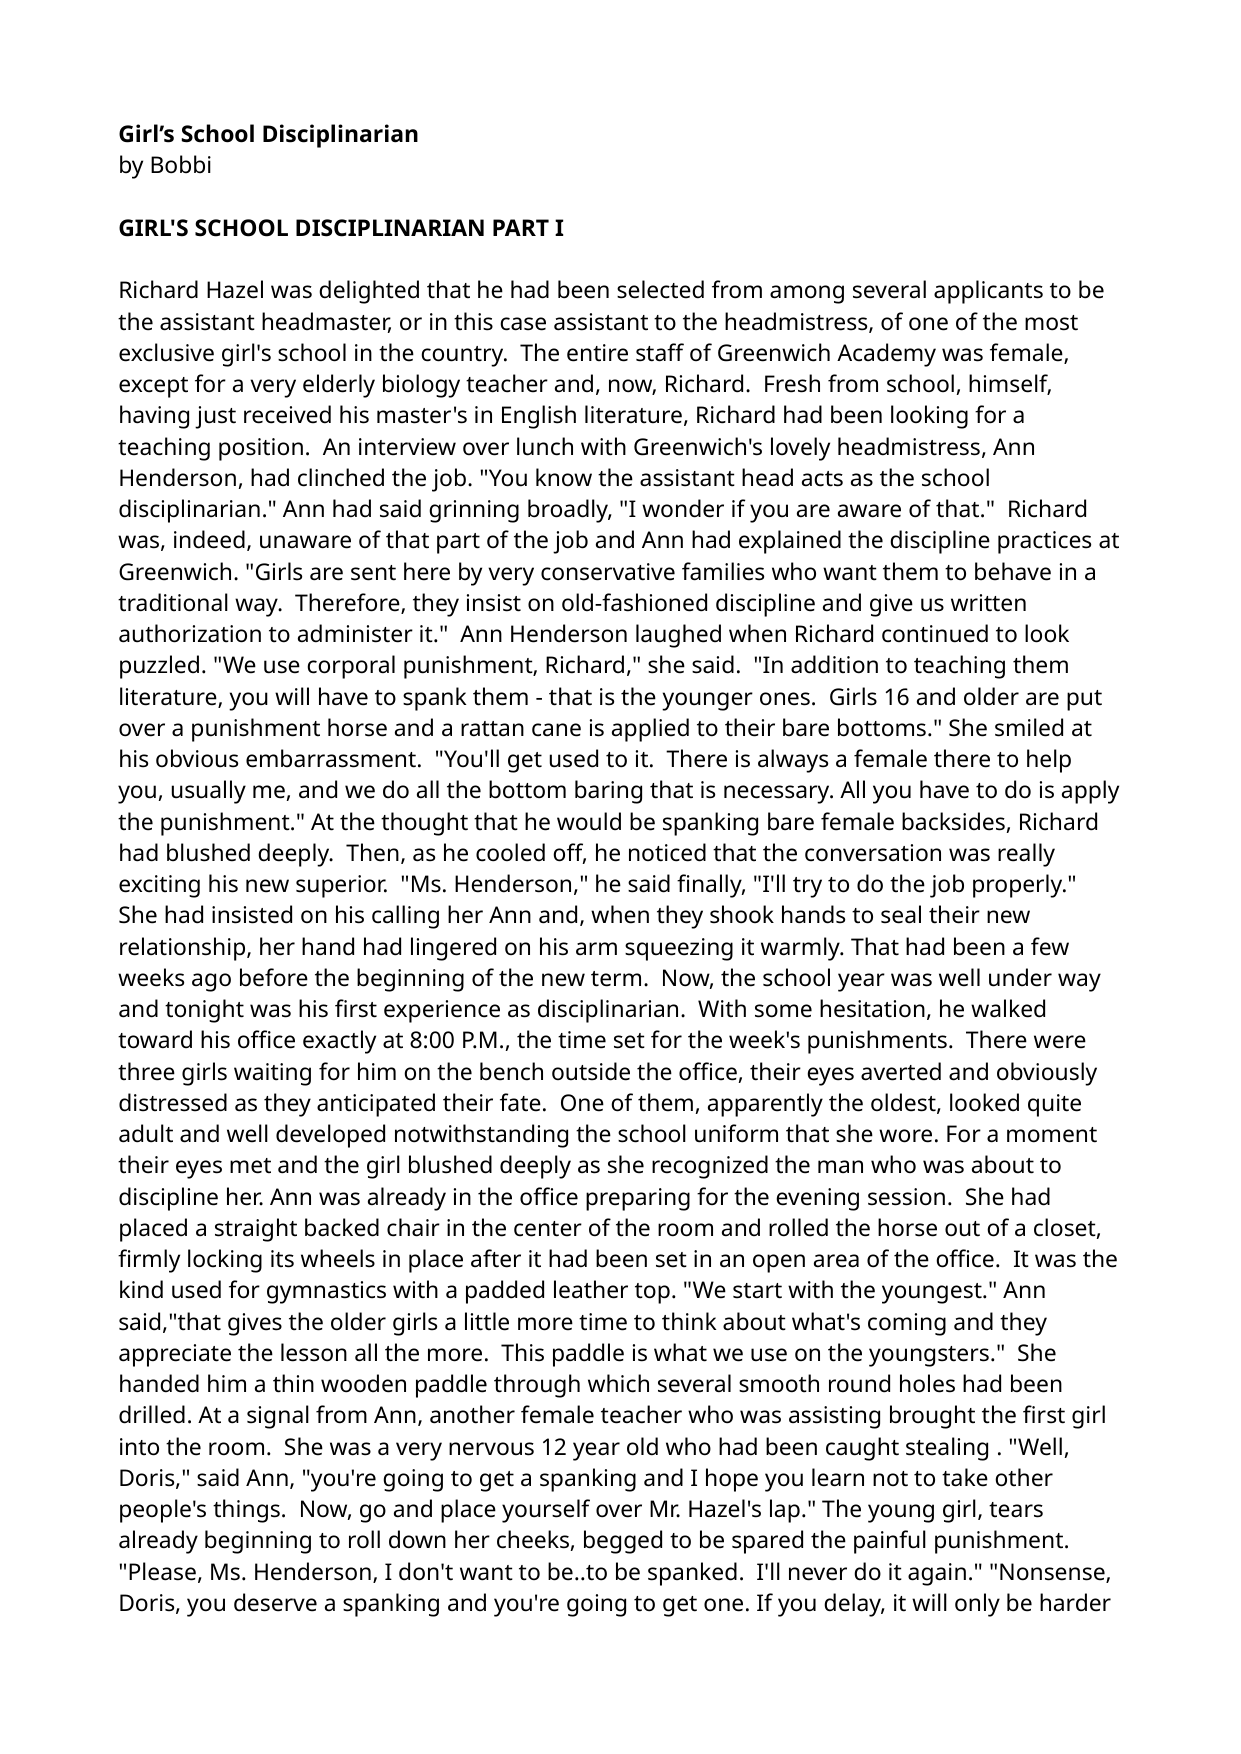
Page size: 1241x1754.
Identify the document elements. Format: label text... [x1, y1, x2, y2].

text by Bobbi [118, 149, 1122, 181]
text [118, 274, 1122, 1618]
text Girl’s School Disciplinarian [118, 118, 1122, 149]
text GIRL'S SCHOOL DISCIPLINARIAN PART I [118, 212, 1122, 243]
